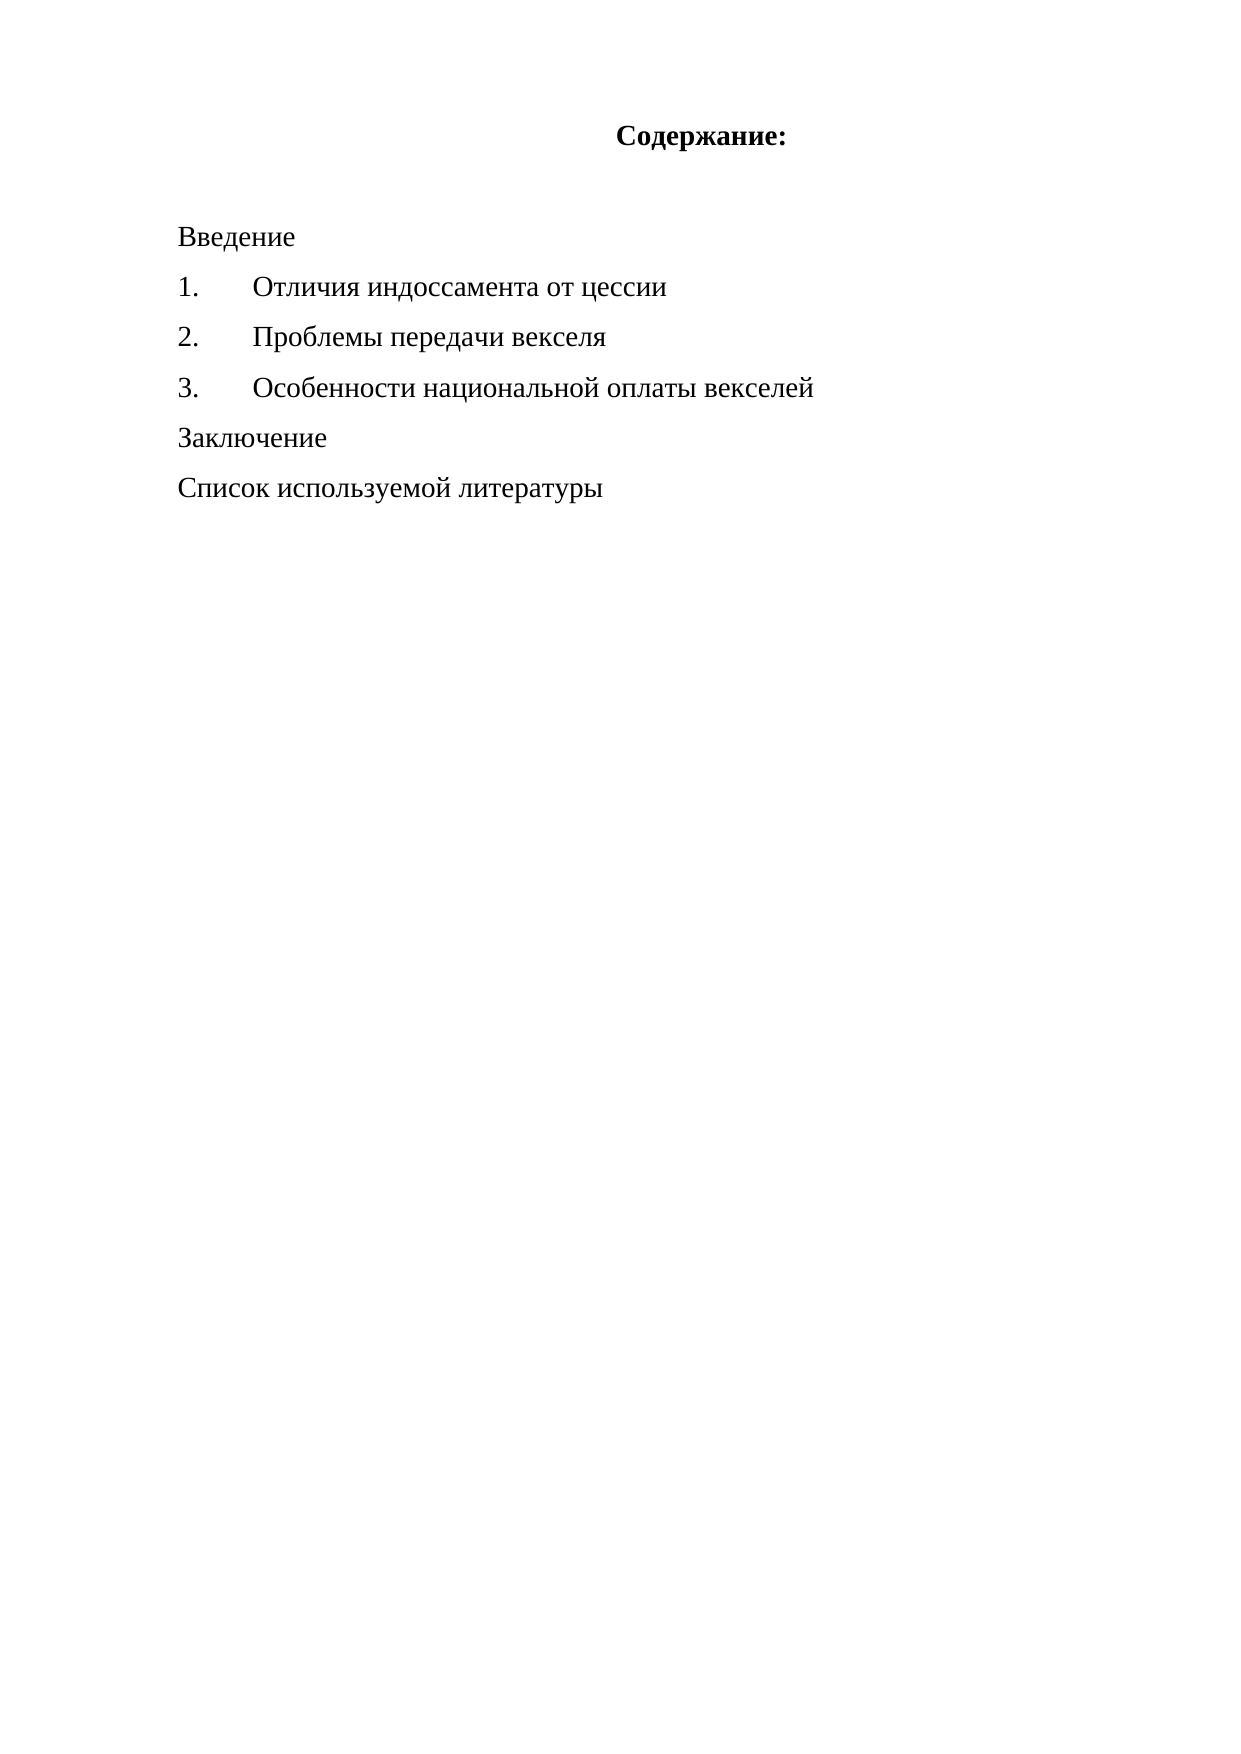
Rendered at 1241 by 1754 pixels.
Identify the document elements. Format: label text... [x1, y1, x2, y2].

text Введение [177, 219, 1152, 252]
text Список используемой литературы [177, 470, 1152, 504]
list Особенности национальной оплаты векселей [177, 370, 1152, 403]
text Заключение [177, 420, 1152, 453]
text Содержание: [177, 118, 1152, 152]
list Проблемы передачи векселя [177, 319, 1152, 353]
list Отличия индоссамента от цессии [177, 269, 1152, 303]
